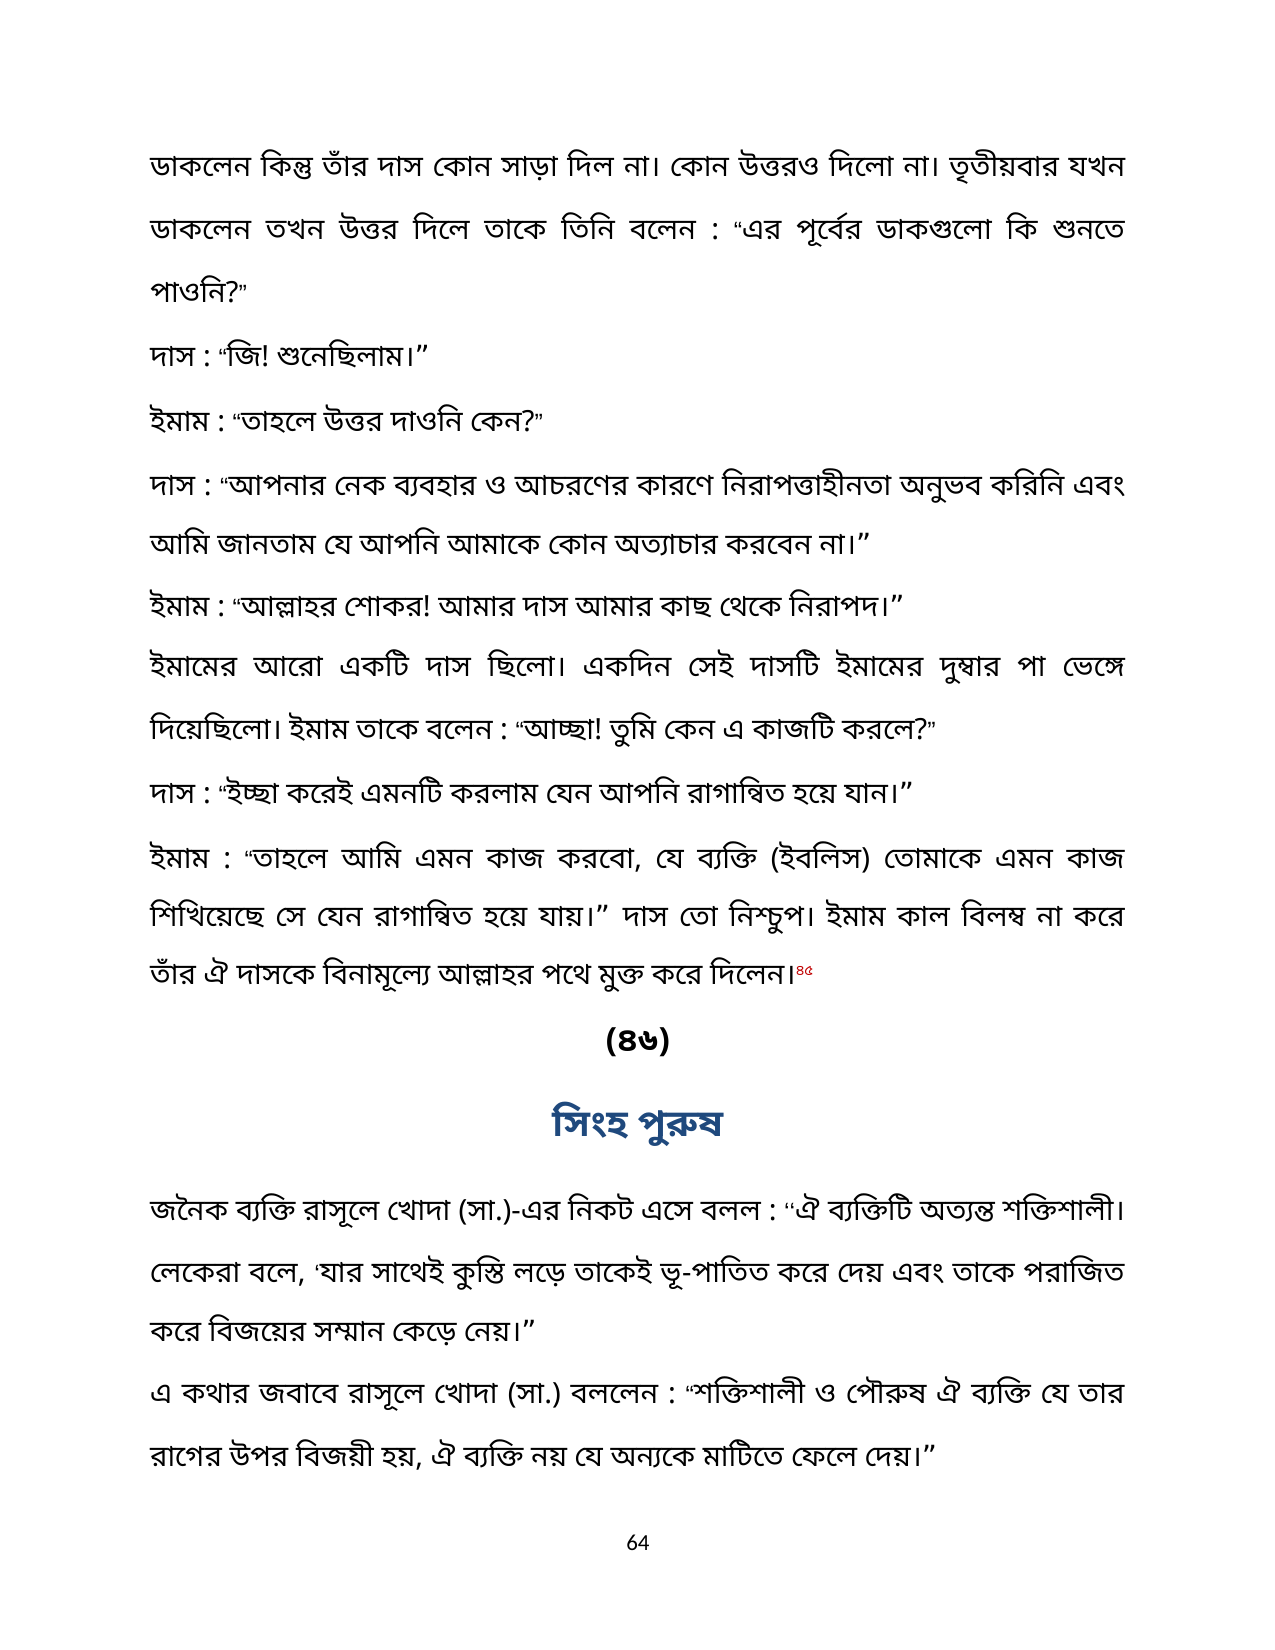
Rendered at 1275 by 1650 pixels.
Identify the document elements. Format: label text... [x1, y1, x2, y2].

text (৪৬) [150, 1016, 1125, 1065]
text দাস : “জি! শুনেছিলাম।” [150, 336, 1125, 379]
text ইমাম : “তাহলে উত্তর দাওনি কেন?” [150, 400, 1125, 443]
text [150, 150, 1125, 314]
text এ কথার জবাবে রাসূলে খোদা (সা.) বললেন : “শক্তিশালী ও পৌরুষ ঐ ব্যক্তি যে তার রাগের উপর বিজয়ী হয়, ঐ ব্যক্তি নয় যে অন্যকে মাটিতে ফেলে দেয়।” [150, 1372, 1125, 1478]
text দাস : “ইচ্ছা করেই এমনটি করলাম যেন আপনি রাগান্বিত হয়ে যান।” [150, 773, 1125, 816]
text ইমাম : “আল্লাহর শোকর! আমার দাস আমার কাছ থেকে নিরাপদ।” [150, 585, 1125, 628]
text ইমাম : “তাহলে আমি এমন কাজ করবো, যে ব্যক্তি (ইবলিস) তোমাকে এমন কাজ শিখিয়েছে সে যেন রাগান্বিত হয়ে যায়।” দাস তো নিশ্চুপ। ইমাম কাল বিলম্ব না করে তাঁর ঐ দাসকে বিনামূল্যে আল্লাহর পথে মুক্ত করে দিলেন।৪৫ [150, 837, 1125, 996]
subtitle সিংহ পুরুষ [150, 1102, 1125, 1152]
text দাস : “আপনার নেক ব্যবহার ও আচরণের কারণে নিরাপত্তাহীনতা অনুভব করিনি এবং আমি জানতাম যে আপনি আমাকে কোন অত্যাচার করবেন না।” [150, 465, 1125, 566]
text জনৈক ব্যক্তি রাসূলে খোদা (সা.)-এর নিকট এসে বলল : ‘‘ঐ ব্যক্তিটি অত্যন্ত শক্তিশালী। লেকেরা বলে, ‘যার সাথেই কুস্তি লড়ে তাকেই ভূ-পাতিত করে দেয় এবং তাকে পরাজিত করে বিজয়ের সম্মান কেড়ে নেয়।” [150, 1189, 1125, 1353]
text ইমামের আরো একটি দাস ছিলো। একদিন সেই দাসটি ইমামের দুম্বার পা ভেঙ্গে দিয়েছিলো। ইমাম তাকে বলেন : “আচ্ছা! তুমি কেন এ কাজটি করলে?” [150, 650, 1125, 751]
